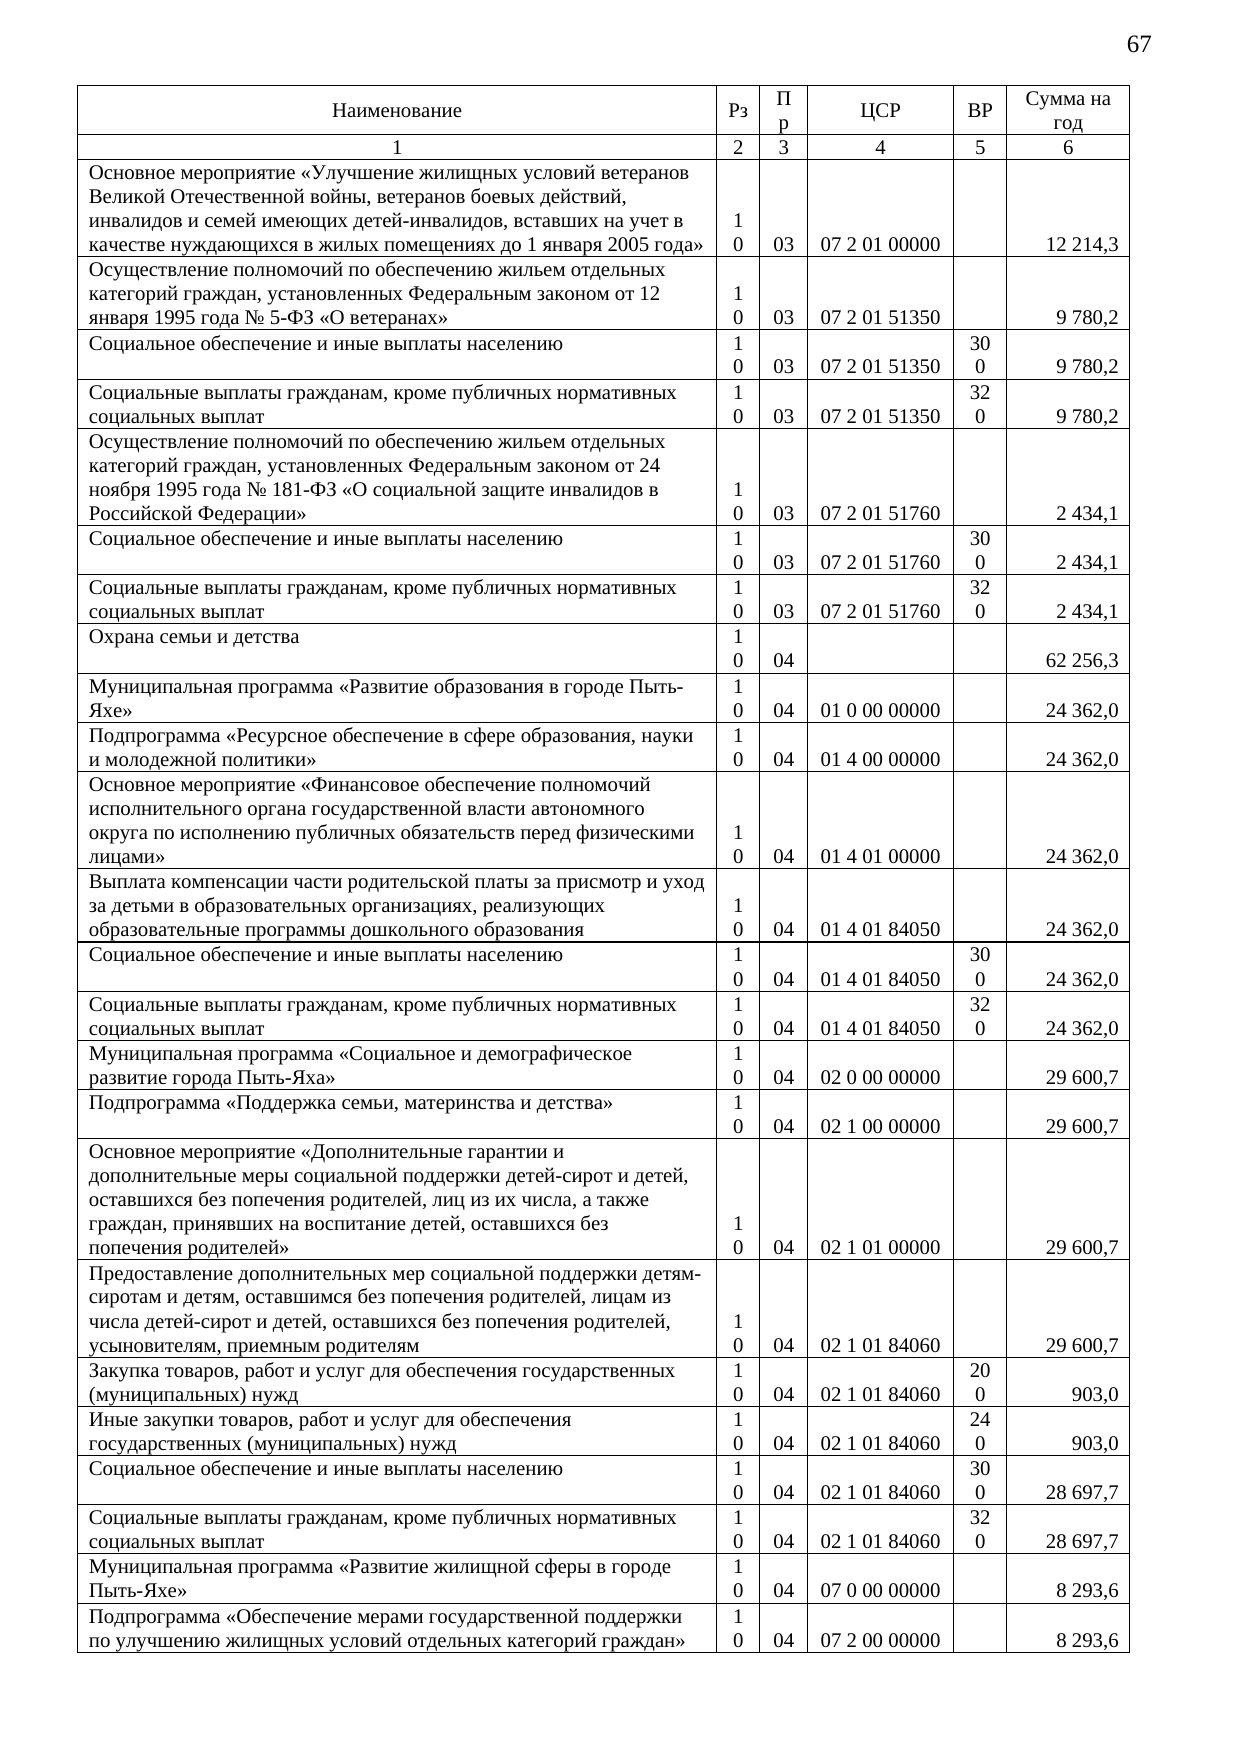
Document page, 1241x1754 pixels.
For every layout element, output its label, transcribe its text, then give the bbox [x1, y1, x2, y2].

table_header Сумма на год [1007, 86, 1129, 134]
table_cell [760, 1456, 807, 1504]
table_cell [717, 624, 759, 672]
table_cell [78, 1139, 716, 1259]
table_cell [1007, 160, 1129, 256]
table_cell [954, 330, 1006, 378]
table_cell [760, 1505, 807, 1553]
table_header ВР [954, 86, 1006, 134]
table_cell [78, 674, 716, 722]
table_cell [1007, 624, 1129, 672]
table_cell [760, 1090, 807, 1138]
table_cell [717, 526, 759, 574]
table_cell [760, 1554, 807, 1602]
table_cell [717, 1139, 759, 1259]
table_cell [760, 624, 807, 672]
table_cell 2 [717, 135, 759, 159]
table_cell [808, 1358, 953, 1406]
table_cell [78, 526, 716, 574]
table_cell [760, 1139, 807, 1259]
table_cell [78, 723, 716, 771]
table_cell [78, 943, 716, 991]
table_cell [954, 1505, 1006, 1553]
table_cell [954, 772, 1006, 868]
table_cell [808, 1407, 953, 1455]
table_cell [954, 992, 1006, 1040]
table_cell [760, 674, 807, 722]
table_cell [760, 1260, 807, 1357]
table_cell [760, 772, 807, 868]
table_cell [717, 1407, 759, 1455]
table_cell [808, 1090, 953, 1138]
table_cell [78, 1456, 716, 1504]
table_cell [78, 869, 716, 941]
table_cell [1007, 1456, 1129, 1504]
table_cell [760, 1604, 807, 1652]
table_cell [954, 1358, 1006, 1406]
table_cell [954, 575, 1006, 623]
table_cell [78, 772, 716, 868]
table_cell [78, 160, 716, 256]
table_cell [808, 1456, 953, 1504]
table_cell 6 [1007, 135, 1129, 159]
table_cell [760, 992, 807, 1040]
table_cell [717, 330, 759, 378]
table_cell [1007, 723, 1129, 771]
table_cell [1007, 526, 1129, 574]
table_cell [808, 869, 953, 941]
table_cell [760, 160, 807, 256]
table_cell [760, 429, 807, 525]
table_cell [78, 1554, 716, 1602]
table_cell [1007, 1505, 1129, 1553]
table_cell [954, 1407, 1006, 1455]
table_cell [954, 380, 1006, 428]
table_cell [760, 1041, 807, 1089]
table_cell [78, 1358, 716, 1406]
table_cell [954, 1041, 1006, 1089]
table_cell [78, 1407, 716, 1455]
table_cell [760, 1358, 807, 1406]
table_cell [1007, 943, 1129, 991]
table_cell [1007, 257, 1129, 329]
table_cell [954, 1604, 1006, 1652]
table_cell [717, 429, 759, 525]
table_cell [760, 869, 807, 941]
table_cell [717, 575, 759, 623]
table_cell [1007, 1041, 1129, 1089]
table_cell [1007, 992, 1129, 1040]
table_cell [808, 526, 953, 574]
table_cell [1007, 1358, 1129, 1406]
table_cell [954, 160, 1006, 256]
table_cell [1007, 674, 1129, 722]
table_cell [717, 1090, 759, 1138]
table_cell 3 [760, 135, 807, 159]
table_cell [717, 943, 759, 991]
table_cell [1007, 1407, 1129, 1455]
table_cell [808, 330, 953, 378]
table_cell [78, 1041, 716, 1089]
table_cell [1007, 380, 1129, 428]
table_header ЦСР [808, 86, 953, 134]
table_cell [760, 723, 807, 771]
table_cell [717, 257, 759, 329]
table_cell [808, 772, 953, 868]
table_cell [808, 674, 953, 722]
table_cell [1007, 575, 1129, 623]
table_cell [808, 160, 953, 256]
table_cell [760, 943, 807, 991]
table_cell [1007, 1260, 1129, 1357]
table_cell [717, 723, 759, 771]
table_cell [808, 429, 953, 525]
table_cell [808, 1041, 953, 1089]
table_header Наименование [78, 86, 716, 134]
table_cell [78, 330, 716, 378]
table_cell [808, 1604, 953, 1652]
table_cell 1 [78, 135, 716, 159]
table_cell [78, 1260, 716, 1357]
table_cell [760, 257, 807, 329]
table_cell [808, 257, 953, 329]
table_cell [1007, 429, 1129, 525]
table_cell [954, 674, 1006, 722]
table_cell 5 [954, 135, 1006, 159]
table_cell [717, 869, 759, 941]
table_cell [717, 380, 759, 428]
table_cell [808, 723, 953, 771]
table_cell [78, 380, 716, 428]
table_header Рз [717, 86, 759, 134]
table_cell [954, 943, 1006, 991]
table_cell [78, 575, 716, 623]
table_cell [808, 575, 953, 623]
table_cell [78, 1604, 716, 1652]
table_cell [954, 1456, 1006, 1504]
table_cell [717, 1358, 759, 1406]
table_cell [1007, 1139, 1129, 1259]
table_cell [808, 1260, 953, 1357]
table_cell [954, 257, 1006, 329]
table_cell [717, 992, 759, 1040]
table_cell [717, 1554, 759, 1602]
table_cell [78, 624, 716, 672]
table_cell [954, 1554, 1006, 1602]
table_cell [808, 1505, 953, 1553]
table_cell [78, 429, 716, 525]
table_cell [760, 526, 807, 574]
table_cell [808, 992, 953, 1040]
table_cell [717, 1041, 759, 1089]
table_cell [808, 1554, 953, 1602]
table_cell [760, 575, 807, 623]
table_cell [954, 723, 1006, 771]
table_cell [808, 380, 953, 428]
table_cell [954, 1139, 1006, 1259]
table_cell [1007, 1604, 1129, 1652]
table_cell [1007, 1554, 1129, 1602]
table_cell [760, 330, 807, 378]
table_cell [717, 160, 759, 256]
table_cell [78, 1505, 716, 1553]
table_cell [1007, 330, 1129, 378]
table_header Пр [760, 86, 807, 134]
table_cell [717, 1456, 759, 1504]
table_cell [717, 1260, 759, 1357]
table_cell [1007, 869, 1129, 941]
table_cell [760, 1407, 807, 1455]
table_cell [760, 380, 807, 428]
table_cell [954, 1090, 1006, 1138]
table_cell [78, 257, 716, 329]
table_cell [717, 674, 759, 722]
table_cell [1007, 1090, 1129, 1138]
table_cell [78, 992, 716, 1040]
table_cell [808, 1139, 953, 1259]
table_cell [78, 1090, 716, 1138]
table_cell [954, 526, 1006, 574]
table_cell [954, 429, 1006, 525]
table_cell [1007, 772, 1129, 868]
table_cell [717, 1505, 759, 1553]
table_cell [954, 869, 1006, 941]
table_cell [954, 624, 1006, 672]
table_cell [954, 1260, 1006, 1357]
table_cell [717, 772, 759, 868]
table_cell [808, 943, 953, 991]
table_cell 4 [808, 135, 953, 159]
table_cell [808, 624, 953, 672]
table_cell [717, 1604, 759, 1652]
